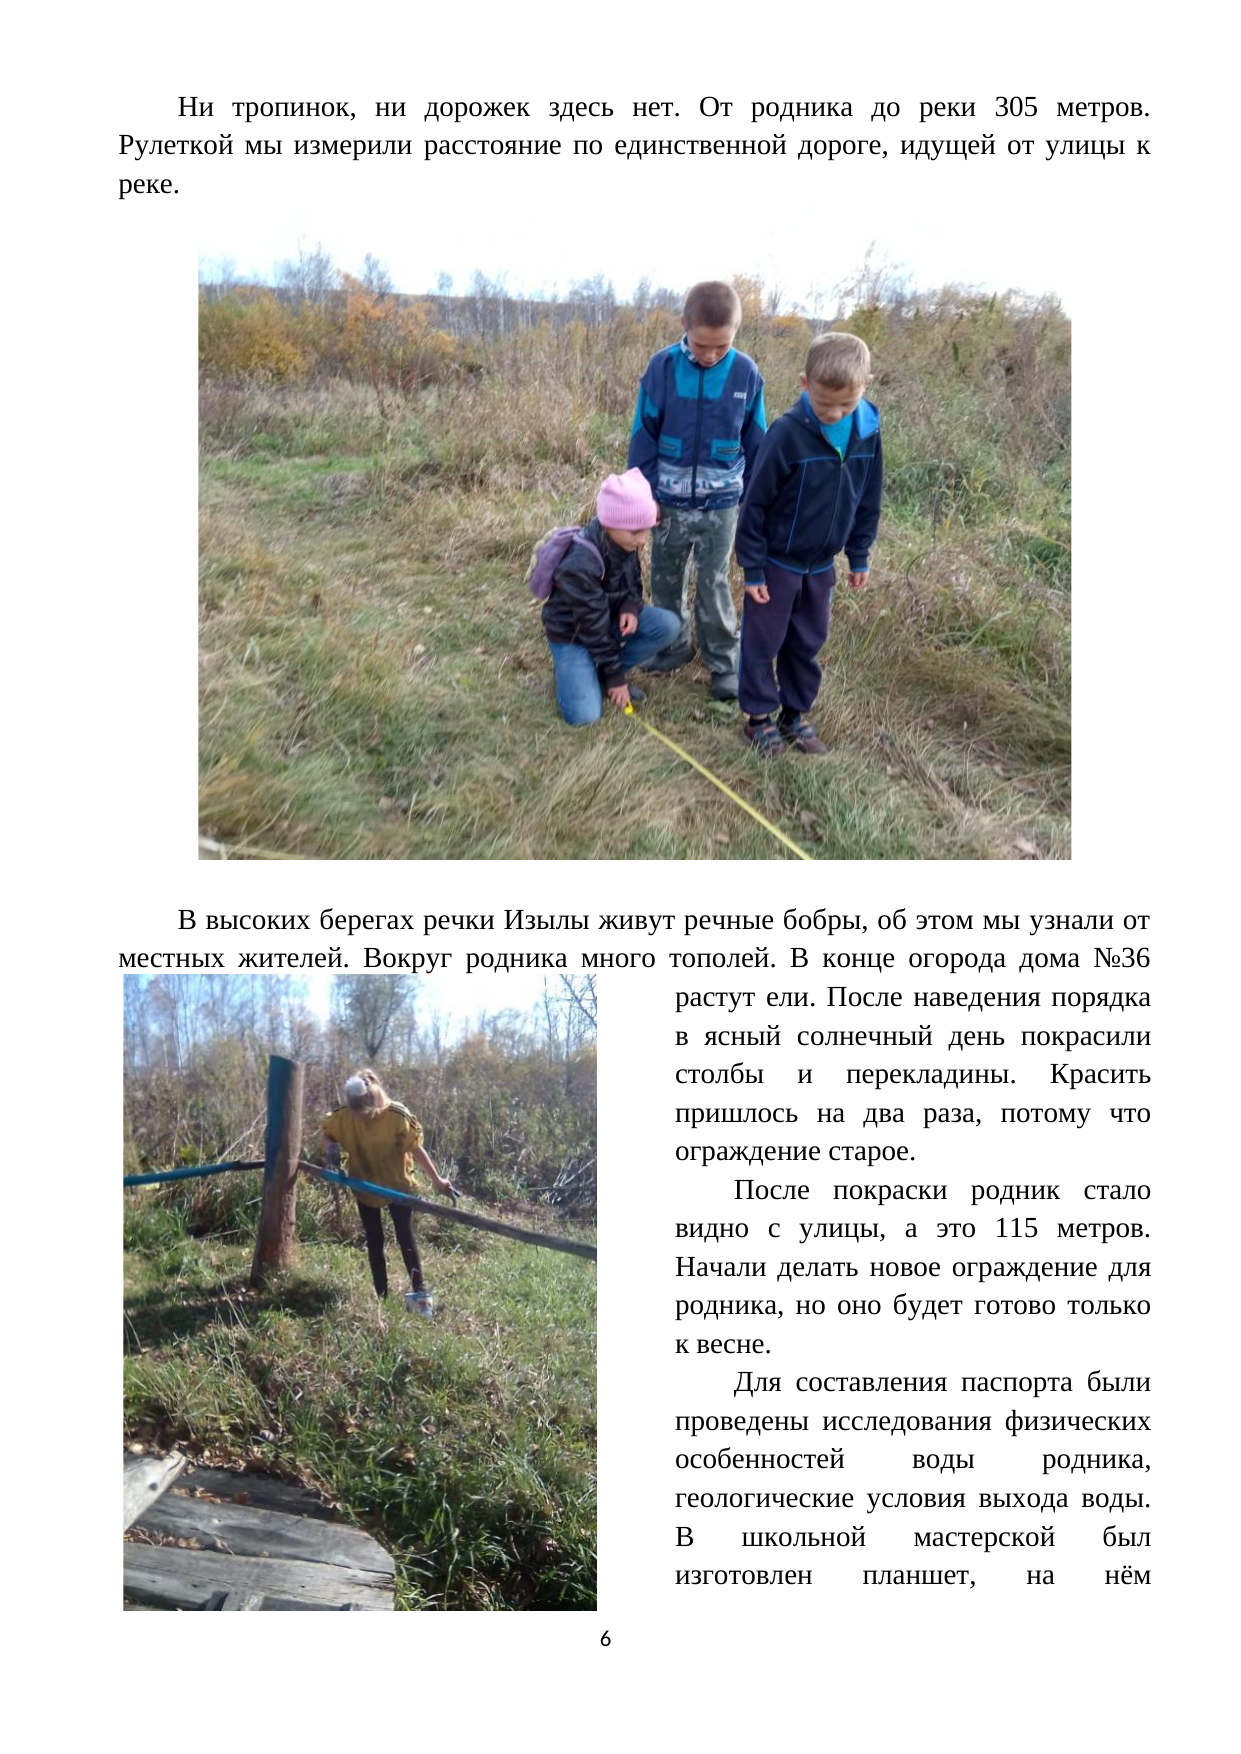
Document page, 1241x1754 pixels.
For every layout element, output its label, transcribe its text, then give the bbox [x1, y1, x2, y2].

list После покраски родник стало видно с улицы, а это 115 метров. Начали делать новое ограждение для родника, но оно будет готово только к весне. [597, 1172, 1152, 1359]
picture [198, 204, 1072, 860]
picture [121, 974, 597, 1608]
list Ни тропинок, ни дорожек здесь нет. От родника до реки 305 метров. Рулеткой мы измерили расстояние по единственной дороге, идущей от улицы к реке. [118, 89, 1152, 199]
list В высоких берегах речки Изылы живут речные бобры, об этом мы узнали от местных жителей. Вокруг родника много тополей. В конце огорода дома №36 растут ели. После наведения порядка в ясный солнечный день покрасили столбы и перекладины. Красить пришлось на два раза, потому что ограждение старое. [118, 902, 1152, 1167]
